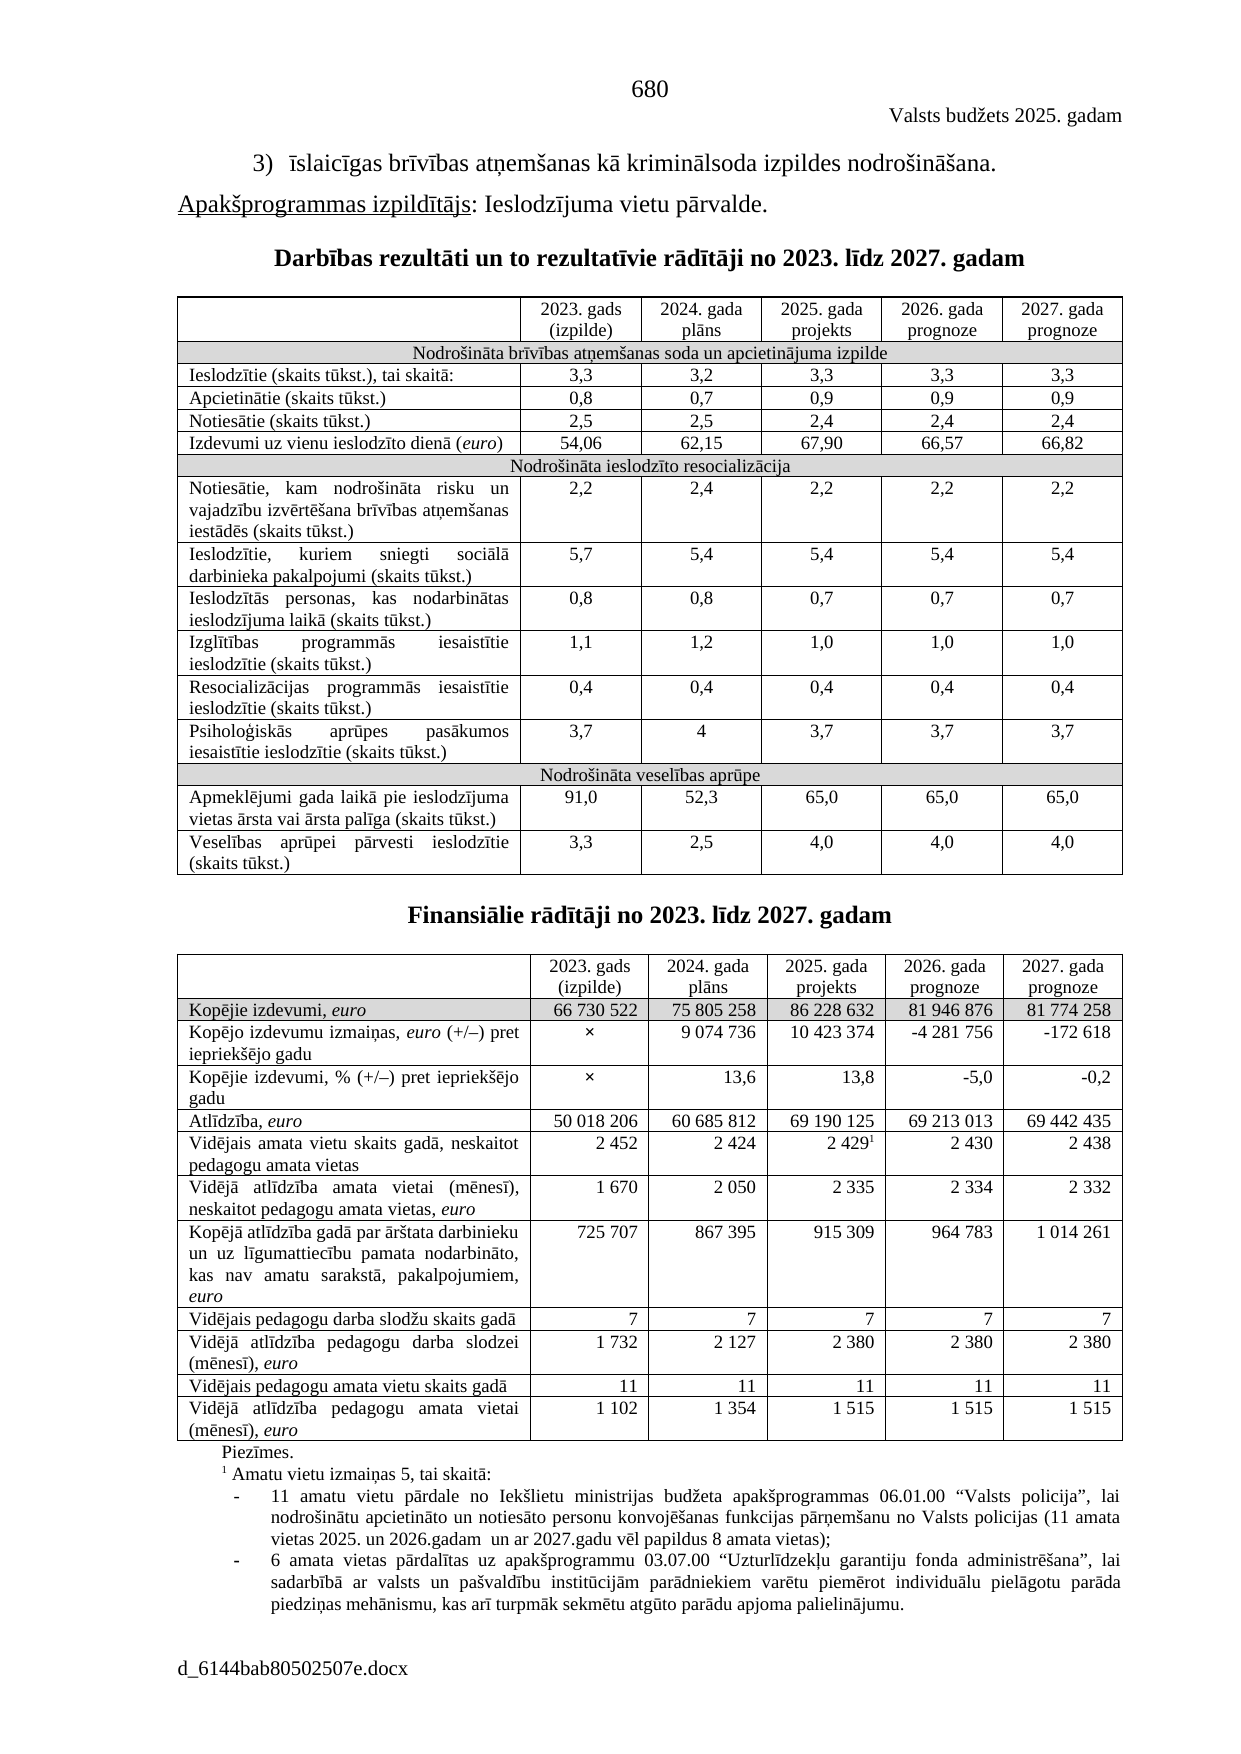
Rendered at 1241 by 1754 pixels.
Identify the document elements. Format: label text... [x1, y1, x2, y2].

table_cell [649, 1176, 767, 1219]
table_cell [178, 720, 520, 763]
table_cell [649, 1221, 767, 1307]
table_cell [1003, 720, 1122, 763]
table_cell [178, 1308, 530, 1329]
text Darbības rezultāti un to rezultatīvie rādītāji no 2023. līdz 2027. gadam [177, 243, 1122, 271]
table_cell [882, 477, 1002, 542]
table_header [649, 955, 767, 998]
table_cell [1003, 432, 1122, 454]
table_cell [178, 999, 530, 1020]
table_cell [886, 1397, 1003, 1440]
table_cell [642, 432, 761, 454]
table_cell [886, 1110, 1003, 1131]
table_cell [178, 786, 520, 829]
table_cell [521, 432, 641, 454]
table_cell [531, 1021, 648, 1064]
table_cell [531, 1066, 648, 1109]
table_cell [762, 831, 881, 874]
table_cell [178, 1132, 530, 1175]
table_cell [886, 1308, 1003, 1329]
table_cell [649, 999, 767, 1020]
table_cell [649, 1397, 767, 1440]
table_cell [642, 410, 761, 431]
text 1 Amatu vietu izmaiņas 5, tai skaitā: [177, 1463, 1122, 1484]
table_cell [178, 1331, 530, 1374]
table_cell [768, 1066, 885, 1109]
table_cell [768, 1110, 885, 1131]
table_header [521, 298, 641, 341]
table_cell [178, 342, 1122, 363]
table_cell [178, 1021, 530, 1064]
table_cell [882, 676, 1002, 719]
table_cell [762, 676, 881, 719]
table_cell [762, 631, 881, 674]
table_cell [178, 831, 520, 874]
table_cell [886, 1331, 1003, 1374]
text Piezīmes. [177, 1441, 1122, 1463]
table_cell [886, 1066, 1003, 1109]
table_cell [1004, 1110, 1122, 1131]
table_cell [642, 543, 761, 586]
list īslaicīgas brīvības atņemšanas kā kriminālsoda izpildes nodrošināšana. [252, 148, 1122, 176]
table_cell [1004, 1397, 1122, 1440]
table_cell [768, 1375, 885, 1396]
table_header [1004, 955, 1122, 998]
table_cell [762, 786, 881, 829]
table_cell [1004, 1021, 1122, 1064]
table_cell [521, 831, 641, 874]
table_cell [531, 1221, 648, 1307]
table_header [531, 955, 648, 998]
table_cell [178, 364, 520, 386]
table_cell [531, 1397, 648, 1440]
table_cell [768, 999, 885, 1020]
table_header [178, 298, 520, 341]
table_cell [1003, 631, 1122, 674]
list 6 amata vietas pārdalītas uz apakšprogrammu 03.07.00 “Uzturlīdzekļu garantiju fonda administrēšana”, lai sadarbībā ar valsts un pašvaldību institūcijām parādniekiem varētu piemērot individuālu pielāgotu parāda piedziņas mehānismu, kas arī turpmāk sekmētu atgūto parādu apjoma palielinājumu. [233, 1549, 1122, 1614]
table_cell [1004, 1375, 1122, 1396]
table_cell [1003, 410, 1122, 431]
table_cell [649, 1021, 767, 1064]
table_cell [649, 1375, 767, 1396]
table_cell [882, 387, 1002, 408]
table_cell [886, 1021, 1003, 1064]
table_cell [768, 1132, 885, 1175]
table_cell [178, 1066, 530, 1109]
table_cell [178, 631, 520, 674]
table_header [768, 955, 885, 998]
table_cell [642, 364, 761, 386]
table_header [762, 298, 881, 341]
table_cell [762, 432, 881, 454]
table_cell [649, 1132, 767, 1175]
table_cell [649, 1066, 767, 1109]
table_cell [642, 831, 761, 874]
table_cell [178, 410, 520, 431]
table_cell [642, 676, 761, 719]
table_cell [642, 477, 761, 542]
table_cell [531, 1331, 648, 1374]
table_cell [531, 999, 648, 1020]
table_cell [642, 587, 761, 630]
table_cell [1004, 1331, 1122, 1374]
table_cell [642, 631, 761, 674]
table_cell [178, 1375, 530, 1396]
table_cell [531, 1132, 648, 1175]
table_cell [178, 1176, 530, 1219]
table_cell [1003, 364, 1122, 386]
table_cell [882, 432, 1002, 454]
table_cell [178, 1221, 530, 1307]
text Finansiālie rādītāji no 2023. līdz 2027. gadam [177, 900, 1122, 928]
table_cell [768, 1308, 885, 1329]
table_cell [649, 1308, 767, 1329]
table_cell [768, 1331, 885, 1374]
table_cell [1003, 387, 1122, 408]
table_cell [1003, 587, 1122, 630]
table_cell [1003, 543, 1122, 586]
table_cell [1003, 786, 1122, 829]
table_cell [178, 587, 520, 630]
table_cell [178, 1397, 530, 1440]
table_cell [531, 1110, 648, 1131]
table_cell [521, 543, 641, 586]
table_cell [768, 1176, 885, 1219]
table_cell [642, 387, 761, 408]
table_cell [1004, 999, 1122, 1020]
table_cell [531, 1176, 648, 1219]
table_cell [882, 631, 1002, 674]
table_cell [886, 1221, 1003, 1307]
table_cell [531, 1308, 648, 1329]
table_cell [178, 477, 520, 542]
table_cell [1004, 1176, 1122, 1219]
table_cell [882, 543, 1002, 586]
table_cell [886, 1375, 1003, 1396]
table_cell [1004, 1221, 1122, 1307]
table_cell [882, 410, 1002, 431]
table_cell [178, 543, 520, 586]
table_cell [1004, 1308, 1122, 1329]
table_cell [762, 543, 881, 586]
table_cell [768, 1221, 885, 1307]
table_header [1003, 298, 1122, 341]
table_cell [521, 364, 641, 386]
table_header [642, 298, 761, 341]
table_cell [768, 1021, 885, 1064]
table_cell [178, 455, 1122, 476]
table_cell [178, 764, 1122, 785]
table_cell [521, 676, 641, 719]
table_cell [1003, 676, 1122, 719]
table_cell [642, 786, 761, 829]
text Apakšprogrammas izpildītājs: Ieslodzījuma vietu pārvalde. [177, 189, 1122, 218]
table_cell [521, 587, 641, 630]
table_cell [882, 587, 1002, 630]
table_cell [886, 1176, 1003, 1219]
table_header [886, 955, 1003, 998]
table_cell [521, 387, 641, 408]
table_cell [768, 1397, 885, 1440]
list 11 amatu vietu pārdale no Iekšlietu ministrijas budžeta apakšprogrammas 06.01.00 “Valsts policija”, lai nodrošinātu apcietināto un notiesāto personu konvojēšanas funkcijas pārņemšanu no Valsts policijas (11 amata vietas 2025. un 2026.gadam un ar 2027.gadu vēl papildus 8 amata vietas); [233, 1484, 1122, 1549]
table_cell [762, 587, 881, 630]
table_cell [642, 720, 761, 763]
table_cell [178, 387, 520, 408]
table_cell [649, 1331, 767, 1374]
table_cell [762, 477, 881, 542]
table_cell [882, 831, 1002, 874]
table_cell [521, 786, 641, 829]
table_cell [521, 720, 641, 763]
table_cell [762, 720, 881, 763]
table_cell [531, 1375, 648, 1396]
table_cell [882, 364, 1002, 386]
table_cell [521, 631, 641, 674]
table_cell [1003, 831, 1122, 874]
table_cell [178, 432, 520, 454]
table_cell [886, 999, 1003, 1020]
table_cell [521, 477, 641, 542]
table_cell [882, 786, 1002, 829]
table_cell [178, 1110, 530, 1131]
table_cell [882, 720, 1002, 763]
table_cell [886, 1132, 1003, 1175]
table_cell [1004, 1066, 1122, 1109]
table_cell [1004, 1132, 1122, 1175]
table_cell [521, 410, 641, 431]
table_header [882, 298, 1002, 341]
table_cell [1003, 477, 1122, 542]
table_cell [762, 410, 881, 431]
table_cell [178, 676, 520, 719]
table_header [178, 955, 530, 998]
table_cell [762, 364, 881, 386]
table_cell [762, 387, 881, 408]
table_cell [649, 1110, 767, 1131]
